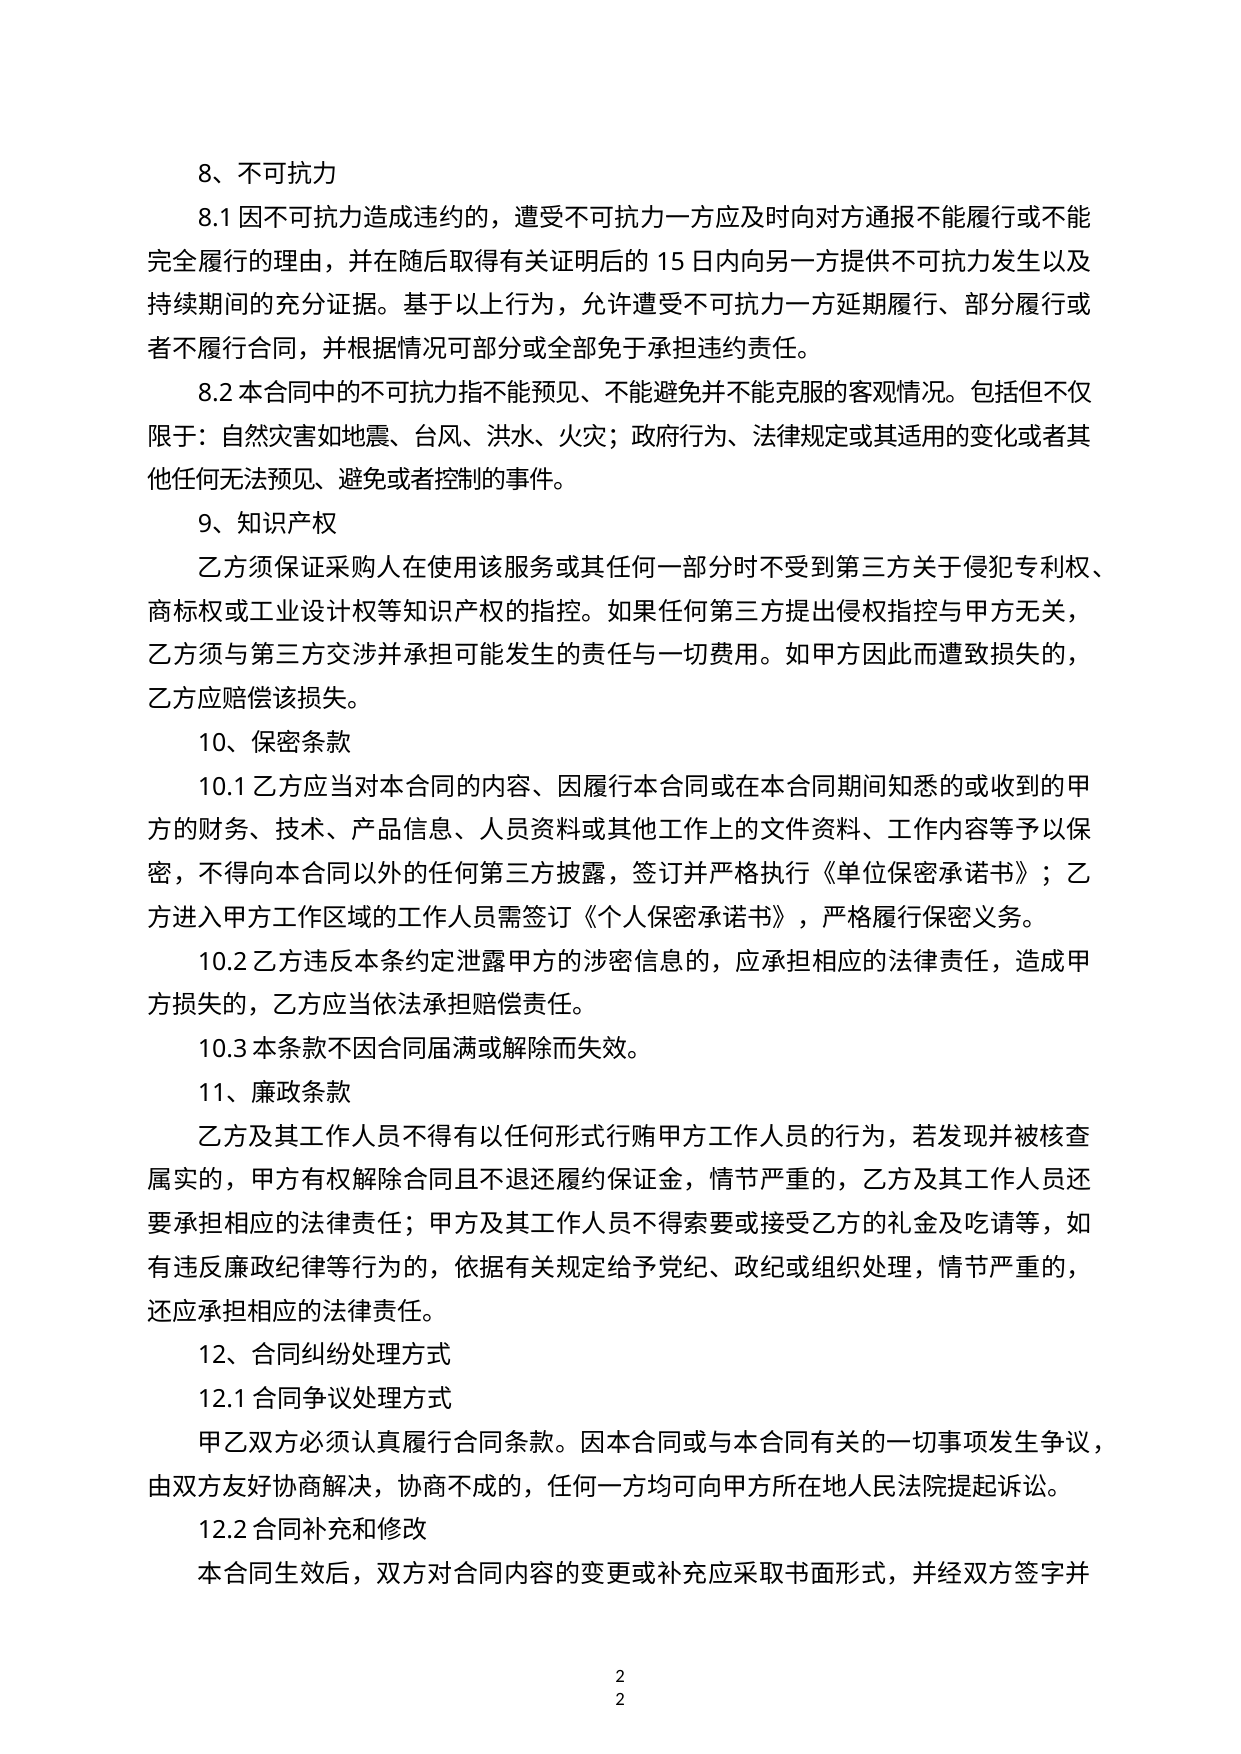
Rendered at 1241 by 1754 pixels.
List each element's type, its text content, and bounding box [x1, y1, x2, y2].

text 8、不可抗力 [148, 148, 1093, 191]
text 12.2合同补充和修改 [148, 1504, 1093, 1548]
text 12.1合同争议处理方式 [148, 1373, 1093, 1416]
text 8.2本合同中的不可抗力指不能预见、不能避免并不能克服的客观情况。包括但不仅限于：自然灾害如地震、台风、洪水、火灾；政府行为、法律规定或其适用的变化或者其他任何无法预见、避免或者控制的事件。 [148, 366, 1093, 498]
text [148, 1548, 1093, 1591]
text 8.1因不可抗力造成违约的，遭受不可抗力一方应及时向对方通报不能履行或不能完全履行的理由，并在随后取得有关证明后的15日内向另一方提供不可抗力发生以及持续期间的充分证据。基于以上行为，允许遭受不可抗力一方延期履行、部分履行或者不履行合同，并根据情况可部分或全部免于承担违约责任。 [148, 191, 1093, 366]
text 乙方及其工作人员不得有以任何形式行贿甲方工作人员的行为，若发现并被核查属实的，甲方有权解除合同且不退还履约保证金，情节严重的，乙方及其工作人员还要承担相应的法律责任；甲方及其工作人员不得索要或接受乙方的礼金及吃请等，如有违反廉政纪律等行为的，依据有关规定给予党纪、政纪或组织处理，情节严重的，还应承担相应的法律责任。 [148, 1110, 1093, 1329]
text 9、知识产权 [148, 498, 1093, 541]
text 10.2乙方违反本条约定泄露甲方的涉密信息的，应承担相应的法律责任，造成甲方损失的，乙方应当依法承担赔偿责任。 [148, 935, 1093, 1023]
text 甲乙双方必须认真履行合同条款。因本合同或与本合同有关的一切事项发生争议，由双方友好协商解决，协商不成的，任何一方均可向甲方所在地人民法院提起诉讼。 [148, 1416, 1093, 1504]
text 10.1乙方应当对本合同的内容、因履行本合同或在本合同期间知悉的或收到的甲方的财务、技术、产品信息、人员资料或其他工作上的文件资料、工作内容等予以保密，不得向本合同以外的任何第三方披露，签订并严格执行《单位保密承诺书》；乙方进入甲方工作区域的工作人员需签订《个人保密承诺书》，严格履行保密义务。 [148, 760, 1093, 935]
text 10.3本条款不因合同届满或解除而失效。 [148, 1023, 1093, 1066]
text 乙方须保证采购人在使用该服务或其任何一部分时不受到第三方关于侵犯专利权、商标权或工业设计权等知识产权的指控。如果任何第三方提出侵权指控与甲方无关，乙方须与第三方交涉并承担可能发生的责任与一切费用。如甲方因此而遭致损失的，乙方应赔偿该损失。 [148, 541, 1093, 716]
text 10、保密条款 [148, 716, 1093, 760]
text 12、合同纠纷处理方式 [148, 1329, 1093, 1373]
text 11、廉政条款 [148, 1066, 1093, 1110]
